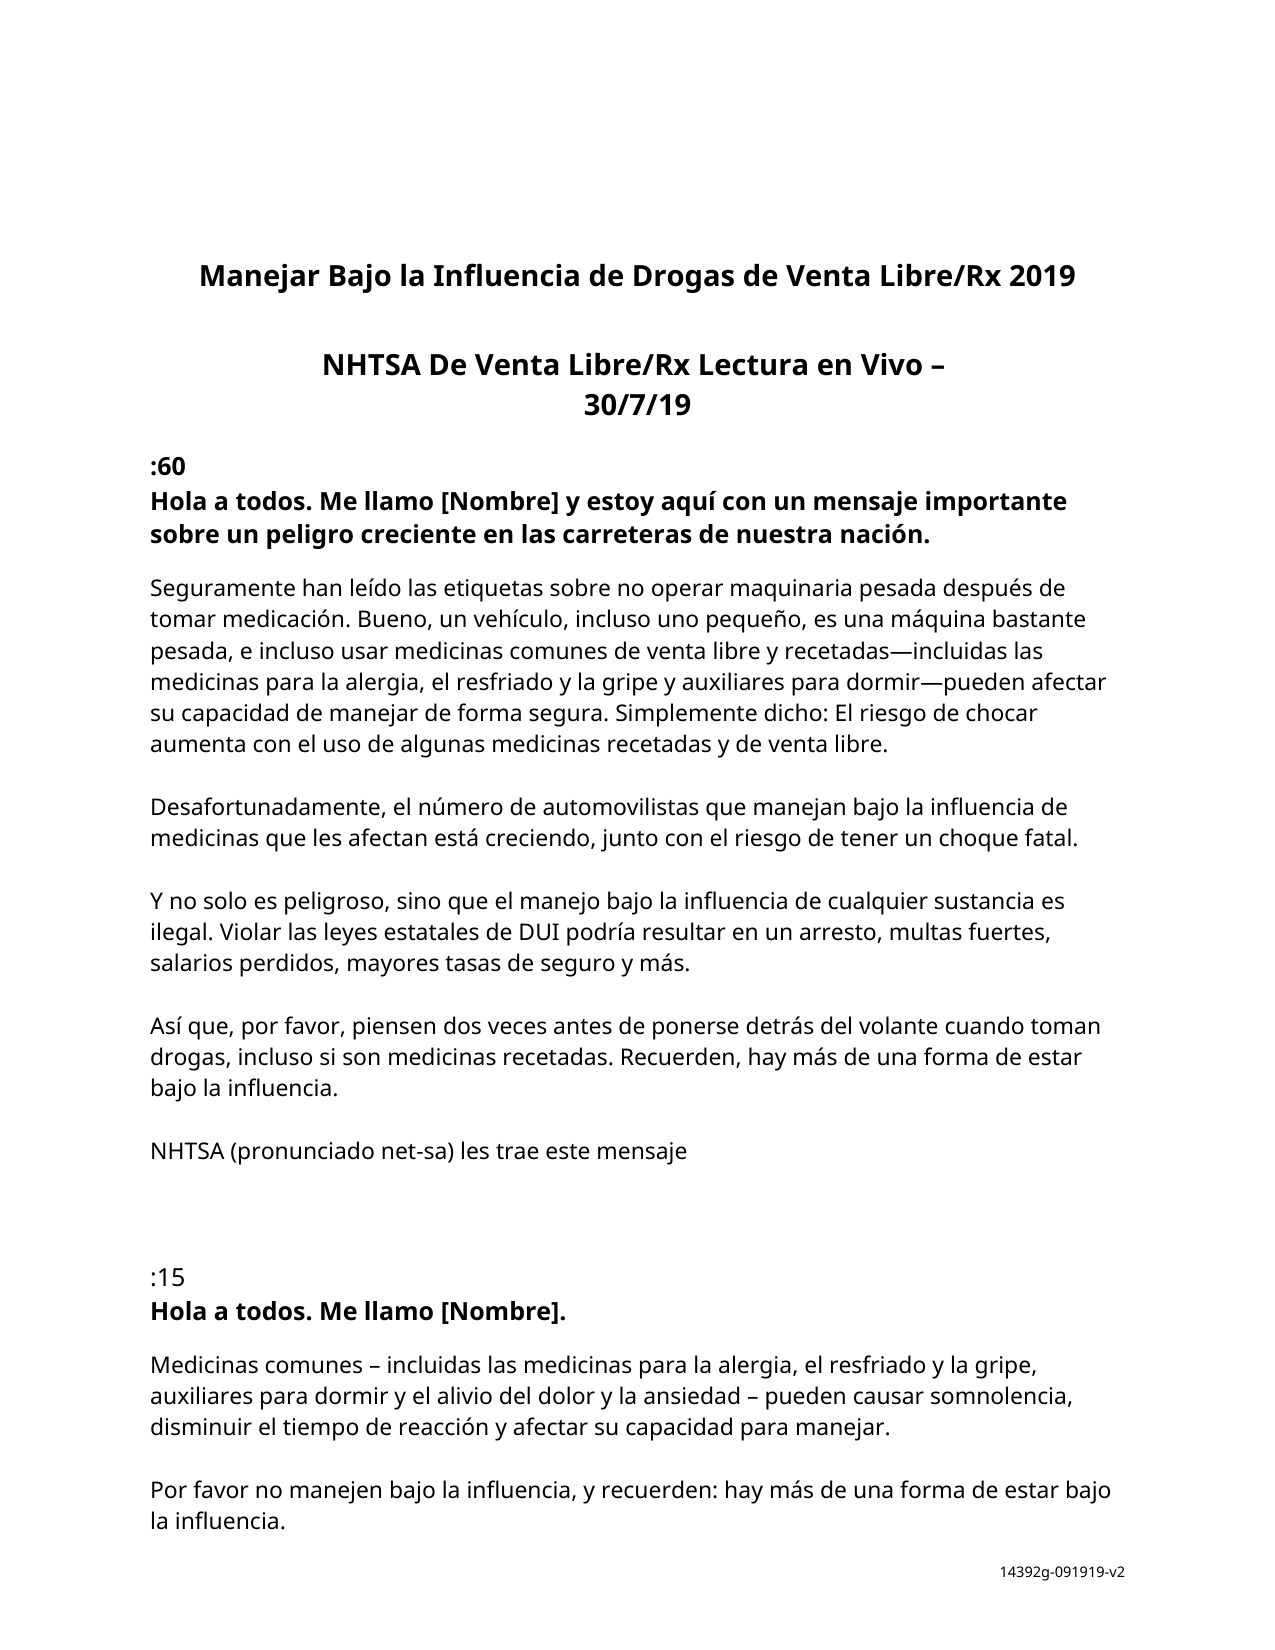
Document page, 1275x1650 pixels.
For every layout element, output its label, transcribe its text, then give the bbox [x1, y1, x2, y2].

text Desafortunadamente, el número de automovilistas que manejan bajo la influencia de medicinas que les afectan está creciendo, junto con el riesgo de tener un choque fatal. [150, 791, 1125, 853]
text Hola a todos. Me llamo [Nombre]. [150, 1294, 1125, 1328]
text NHTSA De Venta Libre/Rx Lectura en Vivo – 30/7/19 [150, 345, 1125, 424]
text Seguramente han leído las etiquetas sobre no operar maquinaria pesada después de tomar medicación. Bueno, un vehículo, incluso uno pequeño, es una máquina bastante pesada, e incluso usar medicinas comunes de venta libre y recetadas—incluidas las medicinas para la alergia, el resfriado y la gripe y auxiliares para dormir—pueden afectar su capacidad de manejar de forma segura. Simplemente dicho: El riesgo de chocar aumenta con el uso de algunas medicinas recetadas y de venta libre. [150, 572, 1125, 759]
text :60 [150, 449, 1125, 483]
text Por favor no manejen bajo la influencia, y recuerden: hay más de una forma de estar bajo la influencia. [150, 1473, 1125, 1536]
text Hola a todos. Me llamo [Nombre] y estoy aquí con un mensaje importante sobre un peligro creciente en las carreteras de nuestra nación. [150, 483, 1125, 551]
text Manejar Bajo la Influencia de Drogas de Venta Libre/Rx 2019 [150, 255, 1125, 295]
text :15 [150, 1259, 1125, 1294]
text Medicinas comunes – incluidas las medicinas para la alergia, el resfriado y la gripe, auxiliares para dormir y el alivio del dolor y la ansiedad – pueden causar somnolencia, disminuir el tiempo de reacción y afectar su capacidad para manejar. [150, 1348, 1125, 1442]
text Y no solo es peligroso, sino que el manejo bajo la influencia de cualquier sustancia es ilegal. Violar las leyes estatales de DUI podría resultar en un arresto, multas fuertes, salarios perdidos, mayores tasas de seguro y más. [150, 884, 1125, 978]
text NHTSA (pronunciado net-sa) les trae este mensaje [150, 1134, 1125, 1166]
text Así que, por favor, piensen dos veces antes de ponerse detrás del volante cuando toman drogas, incluso si son medicinas recetadas. Recuerden, hay más de una forma de estar bajo la influencia. [150, 1009, 1125, 1103]
